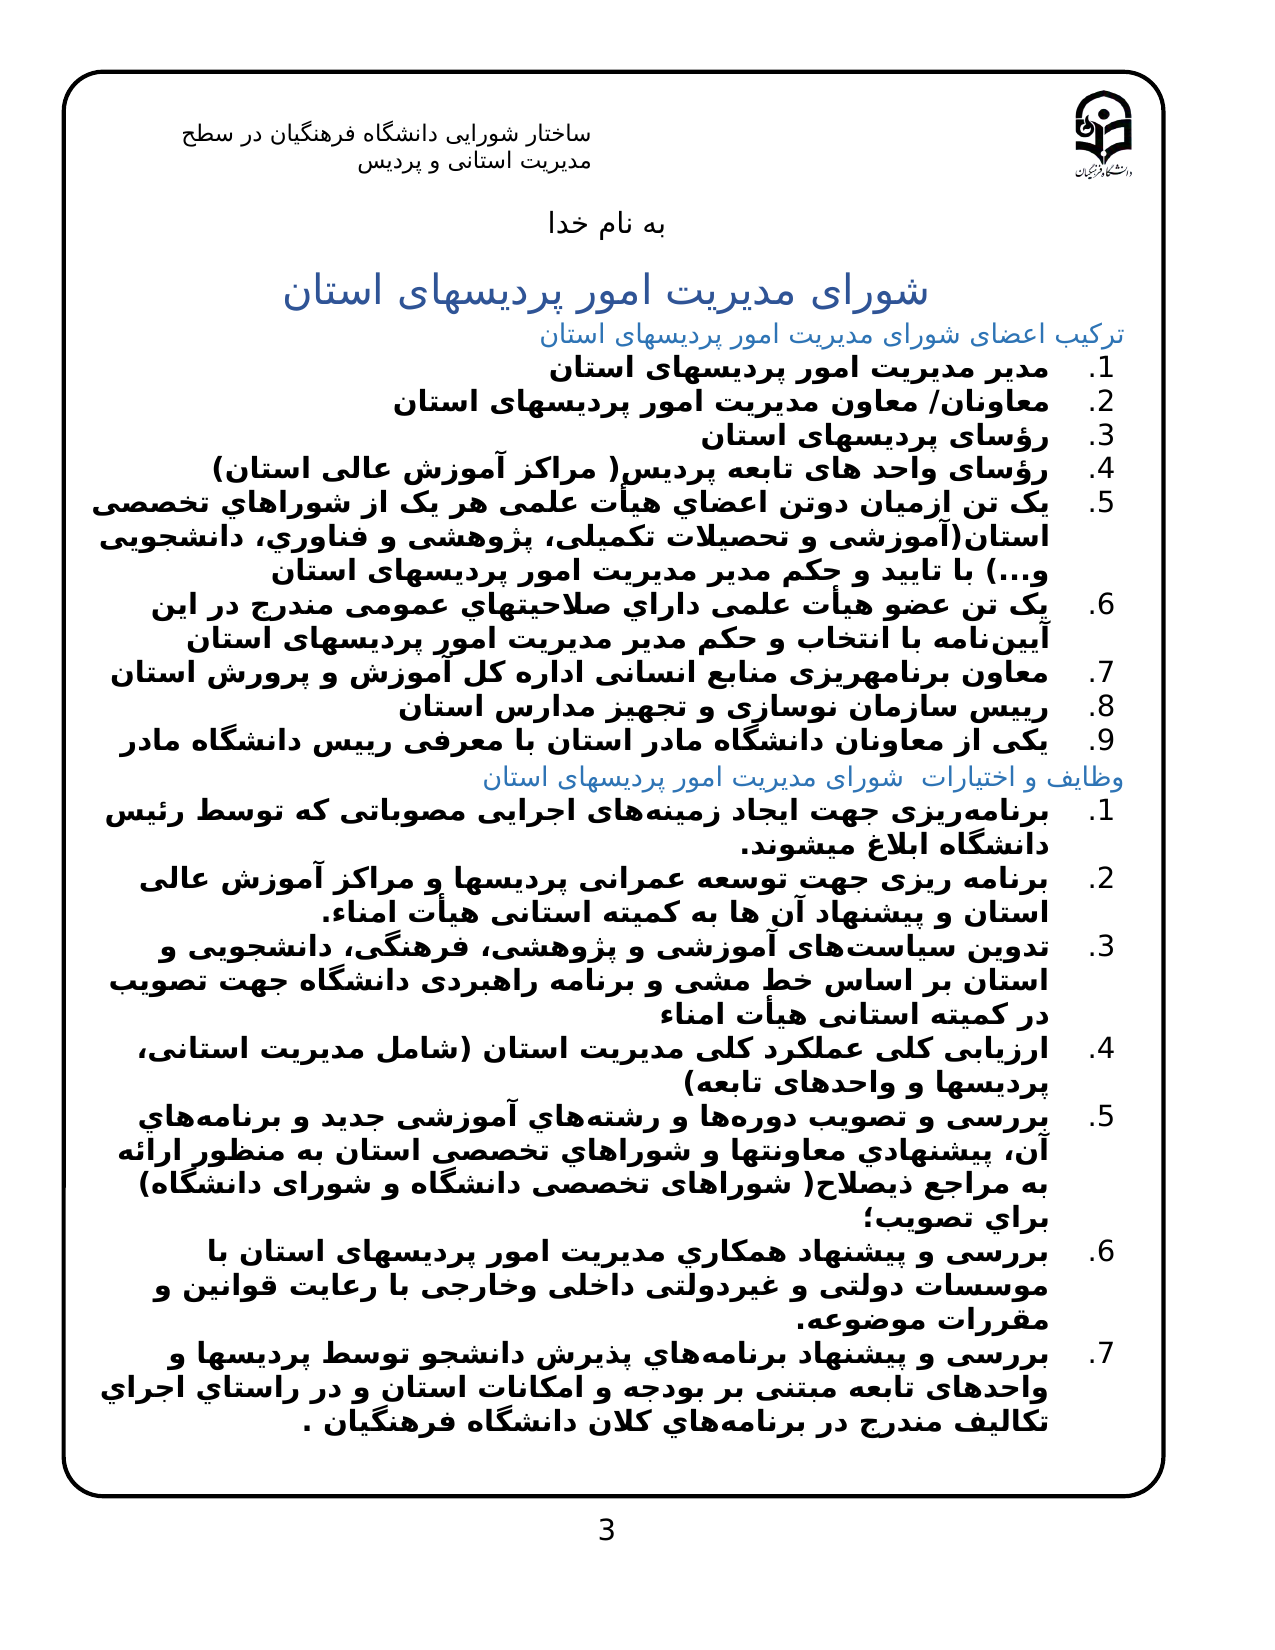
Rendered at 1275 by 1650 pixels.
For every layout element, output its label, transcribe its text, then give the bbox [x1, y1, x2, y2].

text به نام خدا [89, 207, 1125, 241]
list معاون برنامه‏ریزی منابع انسانی اداره کل آموزش و پرورش استان [89, 656, 1087, 689]
list معاونان/ معاون مدیریت امور پردیس‏های استان [89, 384, 1087, 418]
list یکی از معاونان دانشگاه مادر استان با معرفی رییس دانشگاه مادر [89, 723, 1087, 757]
list تدوین سیاست‌های آموزشی و پژوهشی، فرهنگی، دانشجویی و استان بر اساس خط مشی و برنامه راهبردی دانشگاه جهت تصویب در کمیته استانی هیأت امناء [89, 929, 1087, 1031]
list بررسی و پیشنهاد برنامه‌هاي پذیرش دانشجو توسط پردیس‏ها و واحدهای تابعه مبتنی بر بودجه و امکانات استان و در راستاي اجراي تکالیف مندرج در برنامه‌هاي کلان دانشگاه فرهنگیان . [89, 1337, 1087, 1438]
subtitle شورای مدیریت امور پردیس‏های استان [89, 266, 1125, 314]
subtitle وظایف و اختیارات شورای مدیریت امور پردیس‏های استان [89, 762, 1125, 793]
list یک تن عضو هیأت علمی داراي صلاحیتهاي عمومی مندرج در این آیین‌نامه با انتخاب و حکم مدیر مدیریت امور پردیس‏های استان [89, 588, 1087, 656]
subtitle ترکیب اعضای شورای مدیریت امور پردیس‏های استان [89, 318, 1125, 350]
list ارزیابی کلی عملکرد کلی مدیریت استان (شامل مدیریت استانی، پردیس‏ها و واحدهای تابعه) [89, 1031, 1087, 1099]
list مدیر مدیریت امور پردیس‏های استان [89, 350, 1087, 384]
list رؤسای پردیس‏های استان [89, 418, 1087, 452]
list رؤسای واحد های تابعه پردیس( مراکز آموزش عالی استان) [89, 452, 1087, 486]
list بررسی و پیشنهاد همکاري مدیریت امور پردیس‏های استان با موسسات دولتی و غیردولتی داخلی وخارجی با رعایت قوانین و مقررات موضوعه. [89, 1235, 1087, 1337]
list رییس سازمان نوسازی و تجهیز مدارس استان [89, 689, 1087, 723]
list یک تن ازمیان دوتن اعضاي هیأت علمی هر یک‌ از شوراهاي تخصصی استان(آموزشی و تحصیلات تکمیلی، پژوهشی و فناوري، دانشجویی و...) با تایید و حکم مدیر مدیریت امور پردیس‏های استان [89, 486, 1087, 588]
list بررسی و تصویب دوره‌ها و رشته‌هاي آموزشی جدید و برنامه‌هاي آن، پیشنهادي معاونتها و شوراهاي تخصصی استان به منظور ارائه به مراجع ذیصلاح( شوراهای تخصصی دانشگاه و شورای دانشگاه) براي تصویب؛ [89, 1099, 1087, 1235]
list برنامه ریزی جهت توسعه عمرانی پردیس‏ها و مراکز آموزش عالی استان و پیشنهاد آن ها به کمیته استانی هیأت امناء. [89, 861, 1087, 929]
list برنامه‌ریزی جهت ایجاد زمینه‌های اجرایی مصوباتی که توسط رئیس دانشگاه ابلاغ می‏شوند. [89, 793, 1087, 861]
